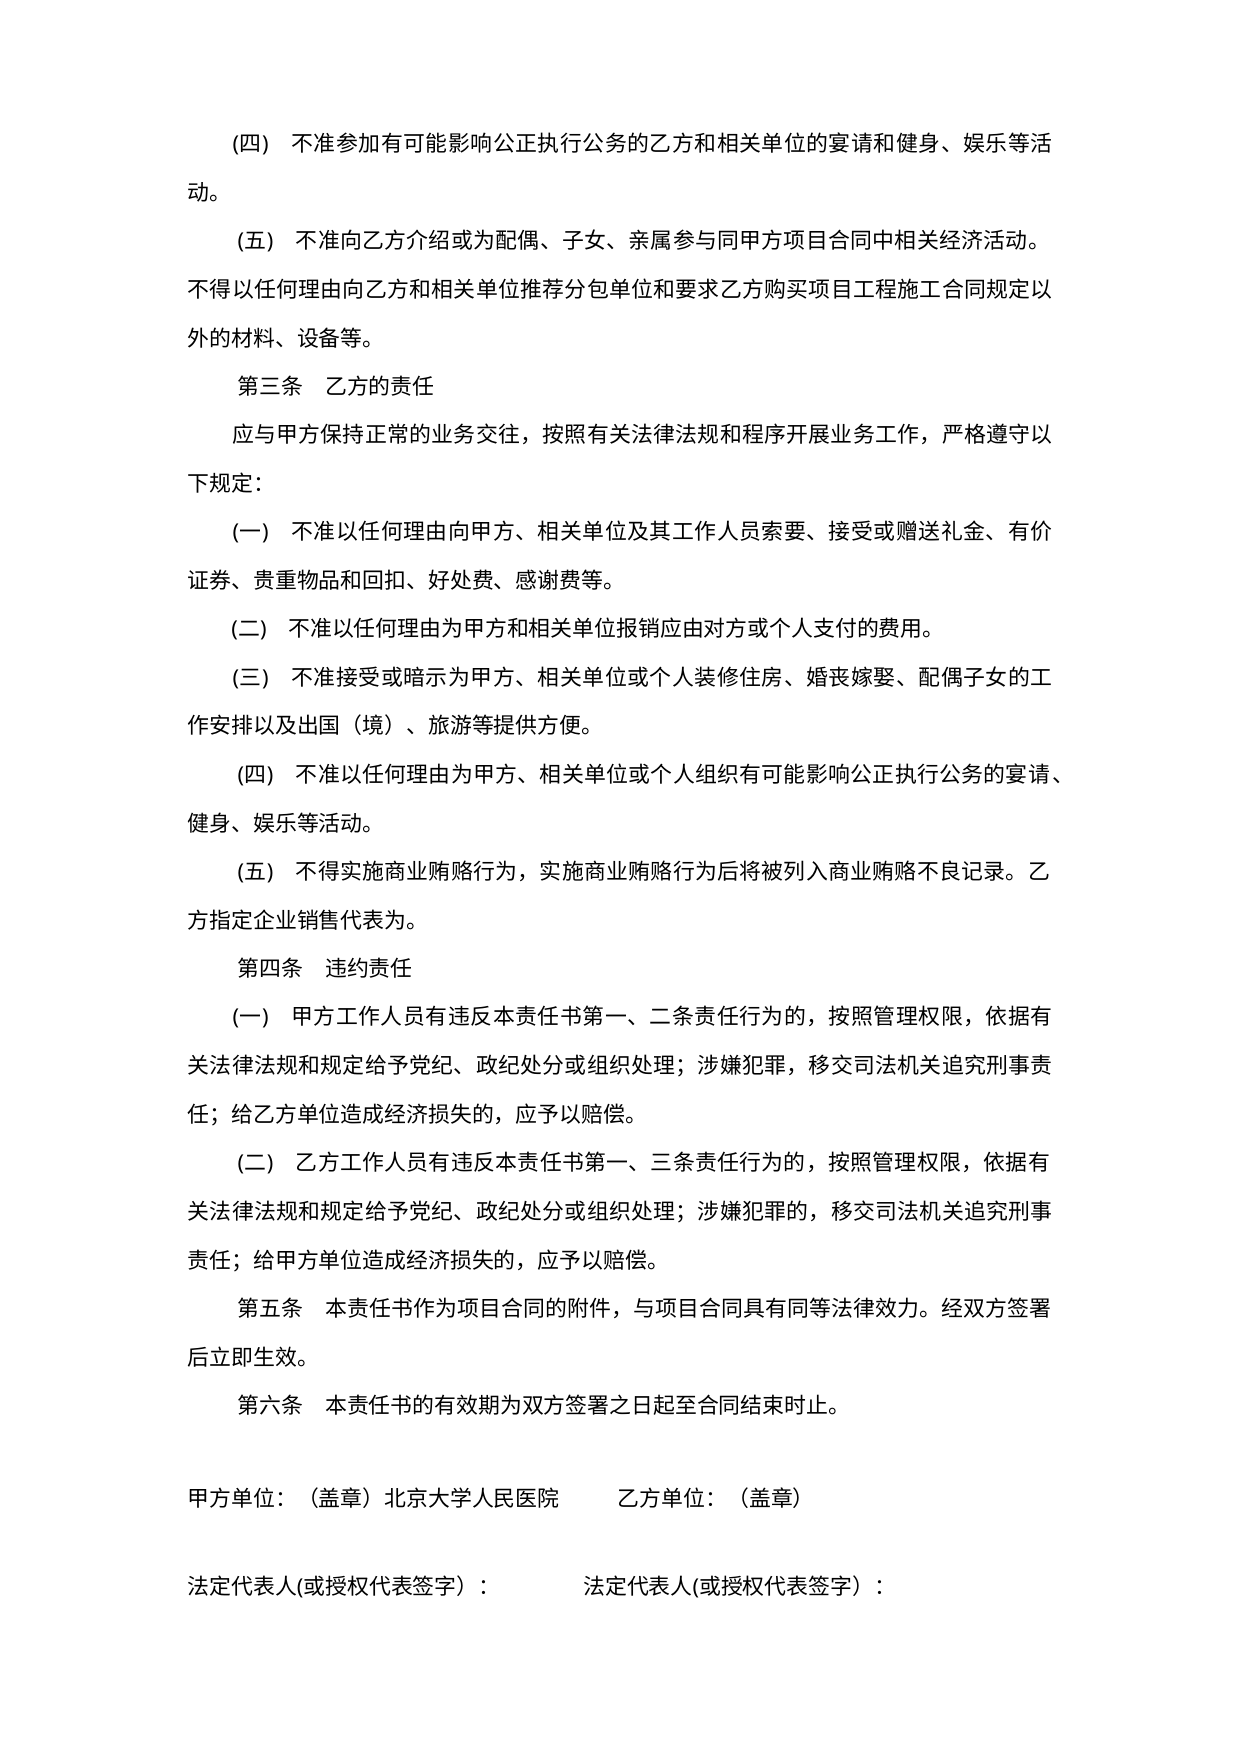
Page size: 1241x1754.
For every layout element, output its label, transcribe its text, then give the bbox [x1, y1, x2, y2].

text 法定代表人(或授权代表签字）： 法定代表人(或授权代表签字）： [187, 1569, 1053, 1601]
text 应与甲方保持正常的业务交往，按照有关法律法规和程序开展业务工作，严格遵守以下规定： [187, 417, 1053, 498]
text 第三条 乙方的责任 [187, 368, 1053, 401]
text (四) 不准以任何理由为甲方、相关单位或个人组织有可能影响公正执行公务的宴请、健身、娱乐等活动。 [187, 756, 1053, 838]
text (二) 不准以任何理由为甲方和相关单位报销应由对方或个人支付的费用。 [187, 611, 1053, 643]
text 甲方单位：（盖章）北京大学人民医院 乙方单位：（盖章） [187, 1481, 1053, 1512]
text (二) 乙方工作人员有违反本责任书第一、三条责任行为的，按照管理权限，依据有关法律法规和规定给予党纪、政纪处分或组织处理；涉嫌犯罪的，移交司法机关追究刑事责任；给甲方单位造成经济损失的，应予以赔偿。 [187, 1145, 1053, 1275]
text (五) 不得实施商业贿赂行为，实施商业贿赂行为后将被列入商业贿赂不良记录。乙方指定企业销售代表为。 [187, 853, 1053, 935]
text (四) 不准参加有可能影响公正执行公务的乙方和相关单位的宴请和健身、娱乐等活动。 [187, 126, 1053, 207]
text 第六条 本责任书的有效期为双方签署之日起至合同结束时止。 [187, 1388, 1053, 1420]
text (一) 不准以任何理由向甲方、相关单位及其工作人员索要、接受或赠送礼金、有价证券、贵重物品和回扣、好处费、感谢费等。 [187, 514, 1053, 595]
text (三) 不准接受或暗示为甲方、相关单位或个人装修住房、婚丧嫁娶、配偶子女的工作安排以及出国（境）、旅游等提供方便。 [187, 659, 1053, 741]
text (一) 甲方工作人员有违反本责任书第一、二条责任行为的，按照管理权限，依据有关法律法规和规定给予党纪、政纪处分或组织处理；涉嫌犯罪，移交司法机关追究刑事责任；给乙方单位造成经济损失的，应予以赔偿。 [187, 999, 1053, 1129]
text 第四条 违约责任 [187, 951, 1053, 983]
text (五) 不准向乙方介绍或为配偶、子女、亲属参与同甲方项目合同中相关经济活动。不得以任何理由向乙方和相关单位推荐分包单位和要求乙方购买项目工程施工合同规定以外的材料、设备等。 [187, 223, 1053, 353]
text 第五条 本责任书作为项目合同的附件，与项目合同具有同等法律效力。经双方签署后立即生效。 [187, 1291, 1053, 1372]
